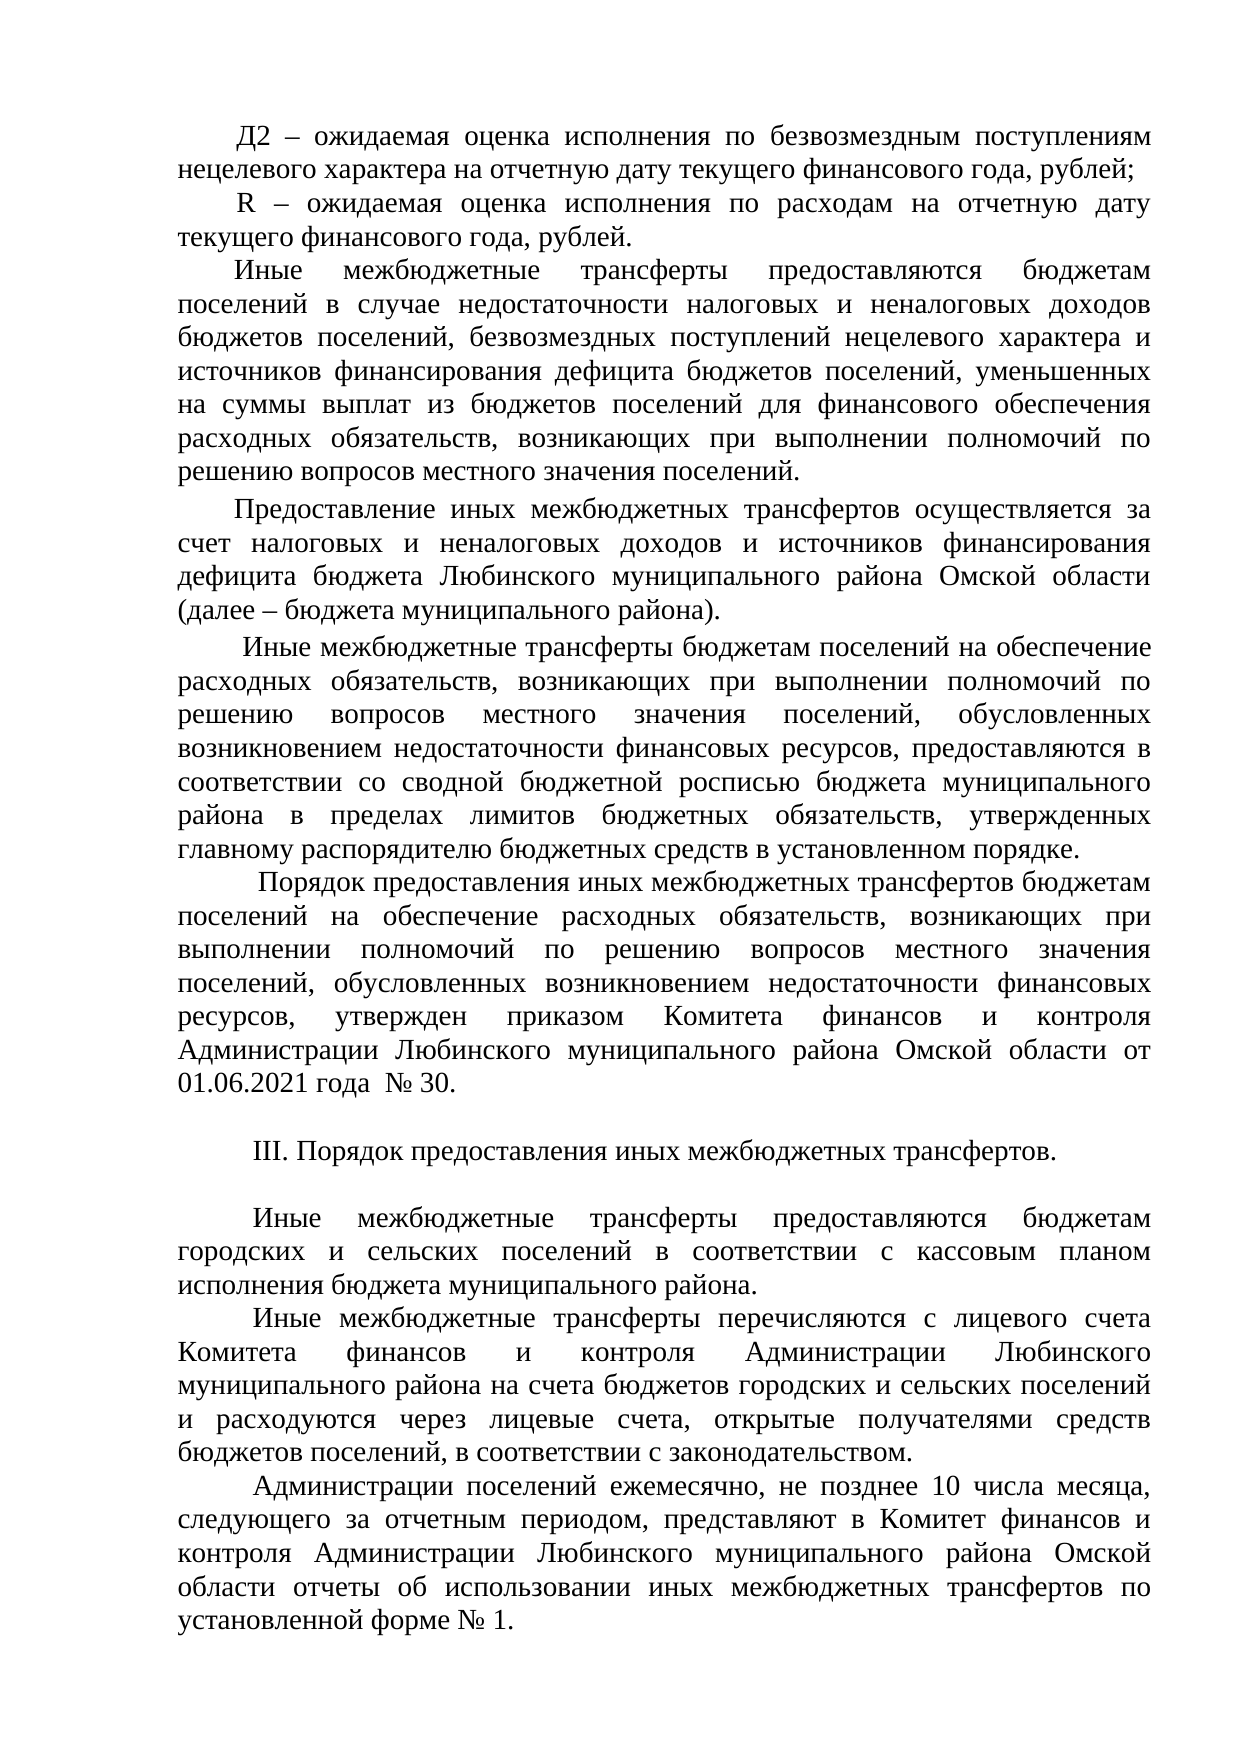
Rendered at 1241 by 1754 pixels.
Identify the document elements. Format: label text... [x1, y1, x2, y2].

text Порядок предоставления иных межбюджетных трансфертов бюджетам поселений на обеспечение расходных обязательств, возникающих при выполнении полномочий по решению вопросов местного значения поселений, обусловленных возникновением недостаточности финансовых ресурсов, утвержден приказом Комитета финансов и контроля Администрации Любинского муниципального района Омской области от 01.06.2021 года № 30. [177, 864, 1152, 1099]
text Иные межбюджетные трансферты предоставляются бюджетам городских и сельских поселений в соответствии с кассовым планом исполнения бюджета муниципального района. [177, 1200, 1152, 1300]
text III. Порядок предоставления иных межбюджетных трансфертов. [177, 1133, 1152, 1166]
text R – ожидаемая оценка исполнения по расходам на отчетную дату текущего финансового года, рублей. [177, 185, 1152, 252]
text Предоставление иных межбюджетных трансфертов осуществляется за счет налоговых и неналоговых доходов и источников финансирования дефицита бюджета Любинского муниципального района Омской области (далее – бюджета муниципального района). [177, 491, 1152, 625]
text Администрации поселений ежемесячно, не позднее 10 числа месяца, следующего за отчетным периодом, представляют в Комитет финансов и контроля Администрации Любинского муниципального района Омской области отчеты об использовании иных межбюджетных трансфертов по установленной форме № 1. [177, 1468, 1152, 1636]
text Иные межбюджетные трансферты предоставляются бюджетам поселений в случае недостаточности налоговых и неналоговых доходов бюджетов поселений, безвозмездных поступлений нецелевого характера и источников финансирования дефицита бюджетов поселений, уменьшенных на суммы выплат из бюджетов поселений для финансового обеспечения расходных обязательств, возникающих при выполнении полномочий по решению вопросов местного значения поселений. [177, 252, 1152, 487]
text Иные межбюджетные трансферты бюджетам поселений на обеспечение расходных обязательств, возникающих при выполнении полномочий по решению вопросов местного значения поселений, обусловленных возникновением недостаточности финансовых ресурсов, предоставляются в соответствии со сводной бюджетной росписью бюджета муниципального района в пределах лимитов бюджетных обязательств, утвержденных главному распорядителю бюджетных средств в установленном порядке. [177, 629, 1152, 864]
text Д2 – ожидаемая оценка исполнения по безвозмездным поступлениям нецелевого характера на отчетную дату текущего финансового года, рублей; [177, 118, 1152, 185]
text Иные межбюджетные трансферты перечисляются с лицевого счета Комитета финансов и контроля Администрации Любинского муниципального района на счета бюджетов городских и сельских поселений и расходуются через лицевые счета, открытые получателями средств бюджетов поселений, в соответствии с законодательством. [177, 1300, 1152, 1468]
